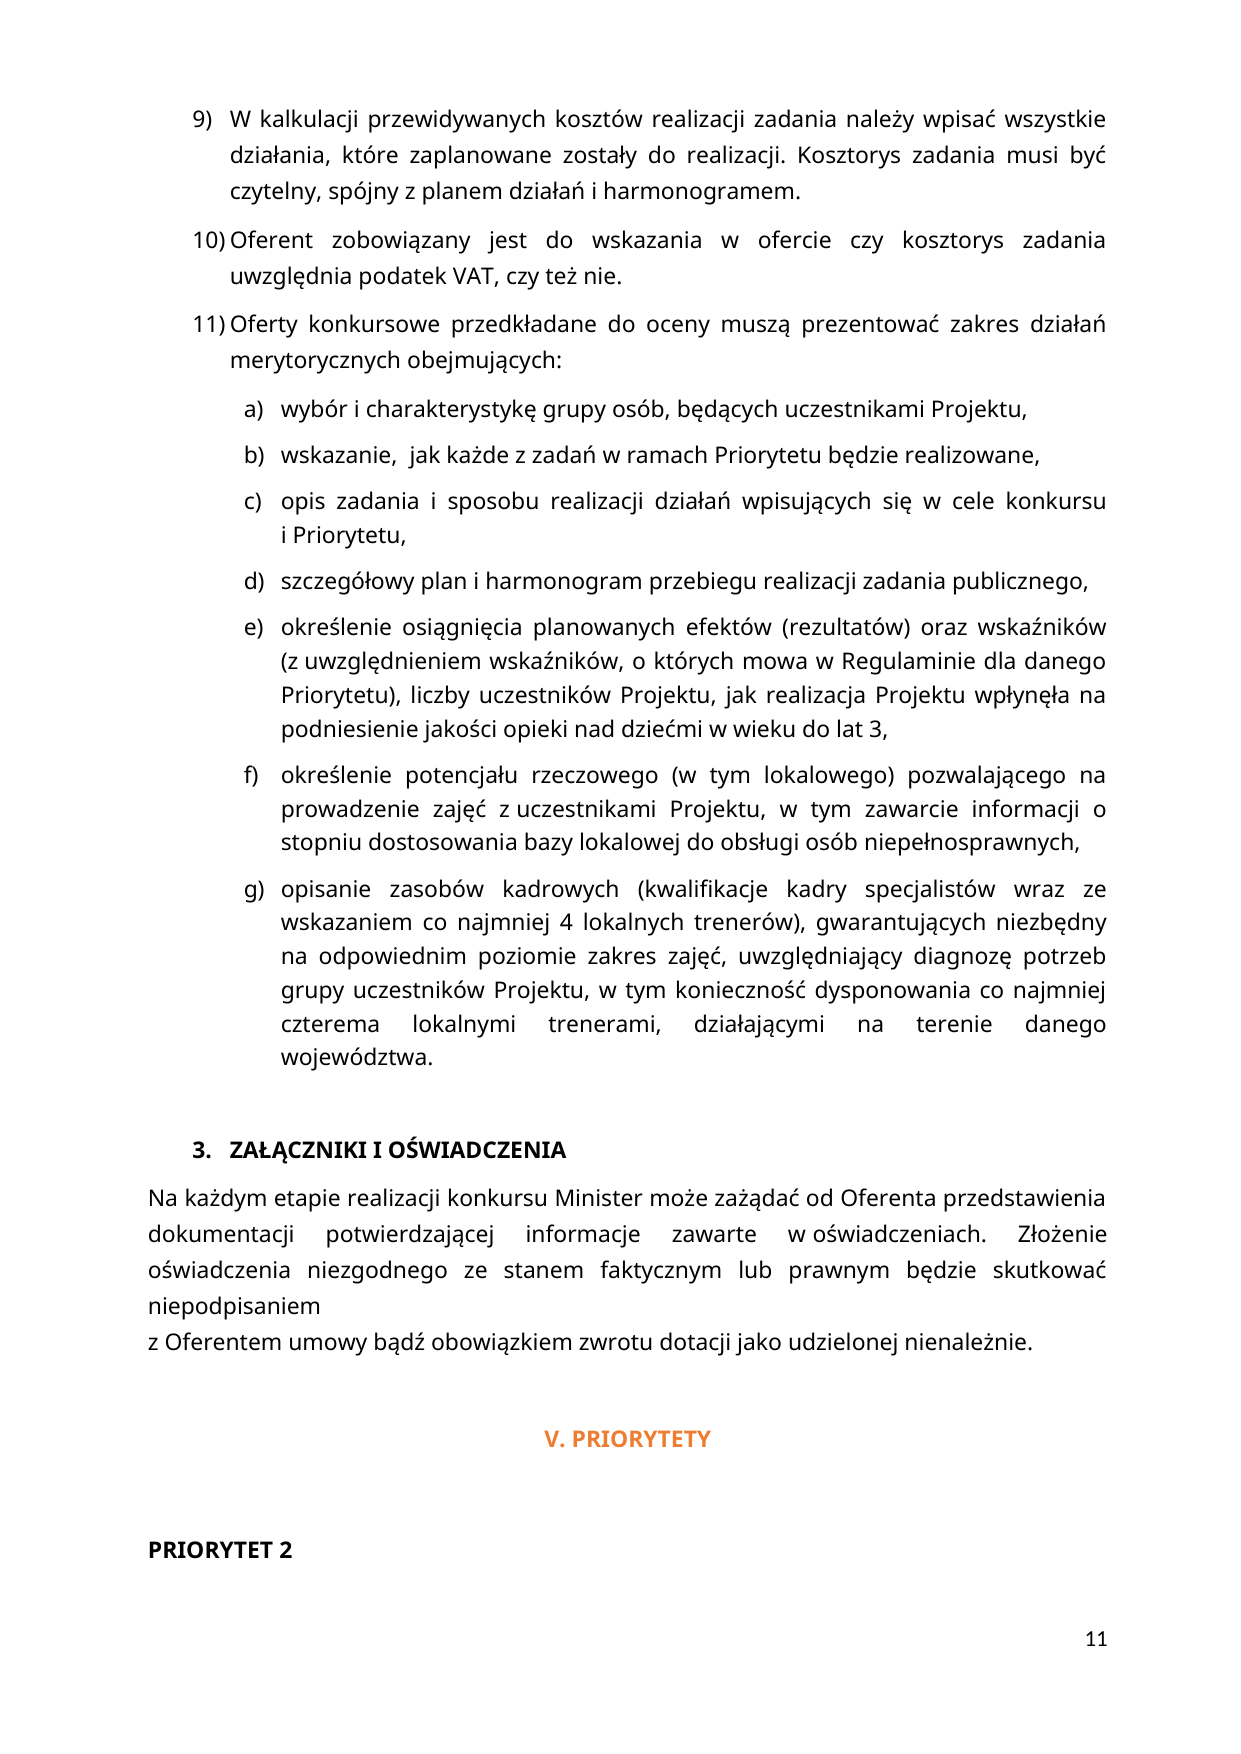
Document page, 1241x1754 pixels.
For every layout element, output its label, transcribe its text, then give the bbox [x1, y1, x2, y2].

list Oferent zobowiązany jest do wskazania w ofercie czy kosztorys zadania uwzględnia podatek VAT, czy też nie. [192, 224, 1107, 291]
list szczegółowy plan i harmonogram przebiegu realizacji zadania publicznego, [243, 565, 1107, 596]
subtitle PRIORYTET 2 [148, 1533, 1107, 1565]
subtitle ZAŁĄCZNIKI I OŚWIADCZENIA [192, 1134, 1107, 1165]
list W kalkulacji przewidywanych kosztów realizacji zadania należy wpisać wszystkie działania, które zaplanowane zostały do realizacji. Kosztorys zadania musi być czytelny, spójny z planem działań i harmonogramem. [192, 103, 1107, 207]
list opis zadania i sposobu realizacji działań wpisujących się w cele konkursu i Priorytetu, [243, 485, 1107, 550]
list opisanie zasobów kadrowych (kwalifikacje kadry specjalistów wraz ze wskazaniem co najmniej 4 lokalnych trenerów), gwarantujących niezbędny na odpowiednim poziomie zakres zajęć, uwzględniający diagnozę potrzeb grupy uczestników Projektu, w tym konieczność dysponowania co najmniej czterema lokalnymi trenerami, działającymi na terenie danego województwa. [243, 872, 1107, 1072]
list określenie osiągnięcia planowanych efektów (rezultatów) oraz wskaźników (z uwzględnieniem wskaźników, o których mowa w Regulaminie dla danego Priorytetu), liczby uczestników Projektu, jak realizacja Projektu wpłynęła na podniesienie jakości opieki nad dziećmi w wieku do lat 3, [243, 611, 1107, 744]
list określenie potencjału rzeczowego (w tym lokalowego) pozwalającego na prowadzenie zajęć z uczestnikami Projektu, w tym zawarcie informacji o stopniu dostosowania bazy lokalowej do obsługi osób niepełnosprawnych, [243, 759, 1107, 857]
subtitle V. PRIORYTETY [148, 1423, 1107, 1454]
list wskazanie, jak każde z zadań w ramach Priorytetu będzie realizowane, [243, 439, 1107, 470]
list Oferty konkursowe przedkładane do oceny muszą prezentować zakres działań merytorycznych obejmujących: [192, 308, 1107, 375]
text Na każdym etapie realizacji konkursu Minister może zażądać od Oferenta przedstawienia dokumentacji potwierdzającej informacje zawarte w oświadczeniach. Złożenie oświadczenia niezgodnego ze stanem faktycznym lub prawnym będzie skutkować niepodpisaniem z Oferentem umowy bądź obowiązkiem zwrotu dotacji jako udzielonej nienależnie. [148, 1182, 1107, 1357]
list wybór i charakterystykę grupy osób, będących uczestnikami Projektu, [243, 392, 1107, 424]
